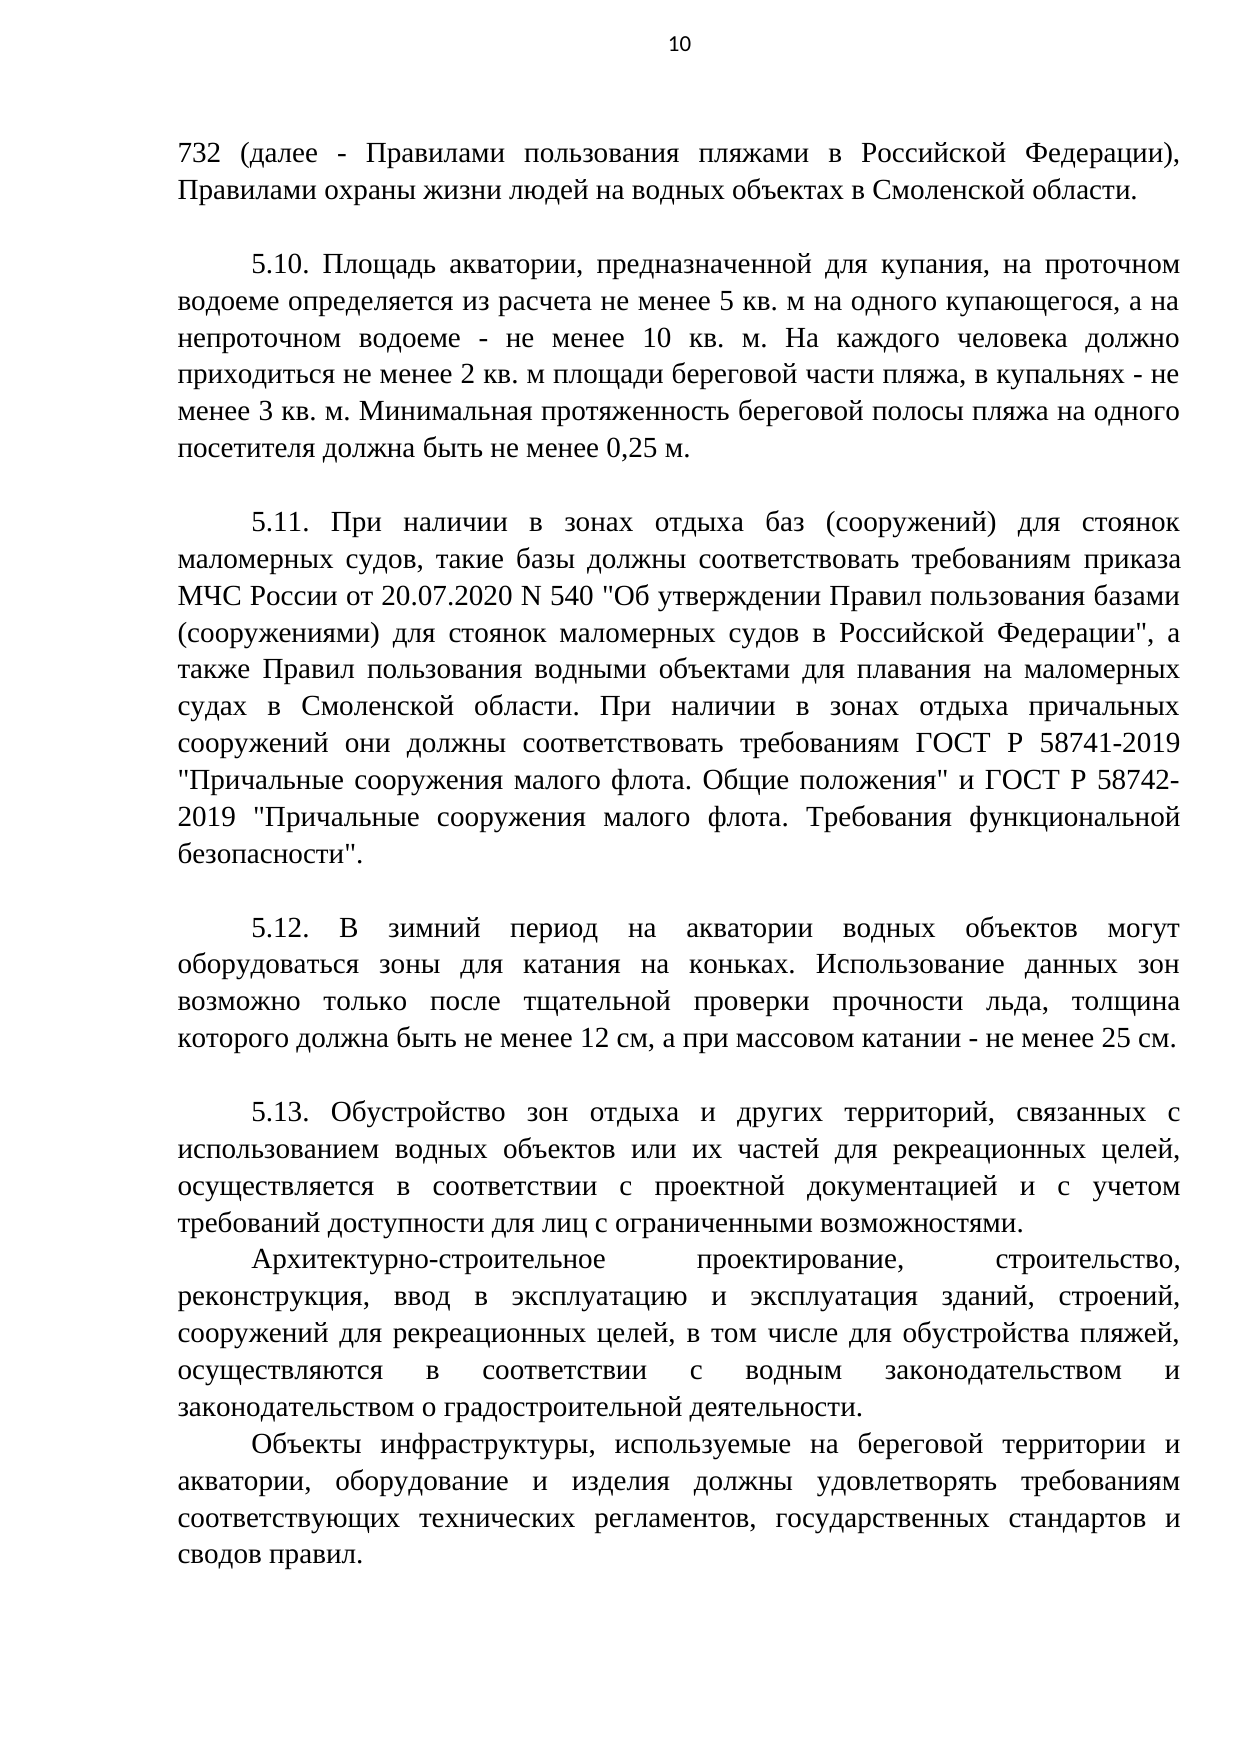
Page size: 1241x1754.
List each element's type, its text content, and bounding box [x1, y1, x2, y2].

text Объекты инфраструктуры, используемые на береговой территории и акватории, оборудование и изделия должны удовлетворять требованиям соответствующих технических регламентов, государственных стандартов и сводов правил. [177, 1426, 1181, 1570]
text 5.13. Обустройство зон отдыха и других территорий, связанных с использованием водных объектов или их частей для рекреационных целей, осуществляется в соответствии с проектной документацией и с учетом требований доступности для лиц с ограниченными возможностями. [177, 1094, 1181, 1238]
text 5.12. В зимний период на акватории водных объектов могут оборудоваться зоны для катания на коньках. Использование данных зон возможно только после тщательной проверки прочности льда, толщина которого должна быть не менее 12 см, а при массовом катании - не менее 25 см. [177, 910, 1181, 1054]
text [177, 135, 1181, 206]
text Архитектурно-строительное проектирование, строительство, реконструкция, ввод в эксплуатацию и эксплуатация зданий, строений, сооружений для рекреационных целей, в том числе для обустройства пляжей, осуществляются в соответствии с водным законодательством и законодательством о градостроительной деятельности. [177, 1242, 1181, 1423]
text 5.11. При наличии в зонах отдыха баз (сооружений) для стоянок маломерных судов, такие базы должны соответствовать требованиям приказа МЧС России от 20.07.2020 N 540 "Об утверждении Правил пользования базами (сооружениями) для стоянок маломерных судов в Российской Федерации", а также Правил пользования водными объектами для плавания на маломерных судах в Смоленской области. При наличии в зонах отдыха причальных сооружений они должны соответствовать требованиям ГОСТ Р 58741-2019 "Причальные сооружения малого флота. Общие положения" и ГОСТ Р 58742-2019 "Причальные сооружения малого флота. Требования функциональной безопасности". [177, 504, 1181, 869]
text 5.10. Площадь акватории, предназначенной для купания, на проточном водоеме определяется из расчета не менее 5 кв. м на одного купающегося, а на непроточном водоеме - не менее 10 кв. м. На каждого человека должно приходиться не менее 2 кв. м площади береговой части пляжа, в купальнях - не менее 3 кв. м. Минимальная протяженность береговой полосы пляжа на одного посетителя должна быть не менее 0,25 м. [177, 246, 1181, 464]
